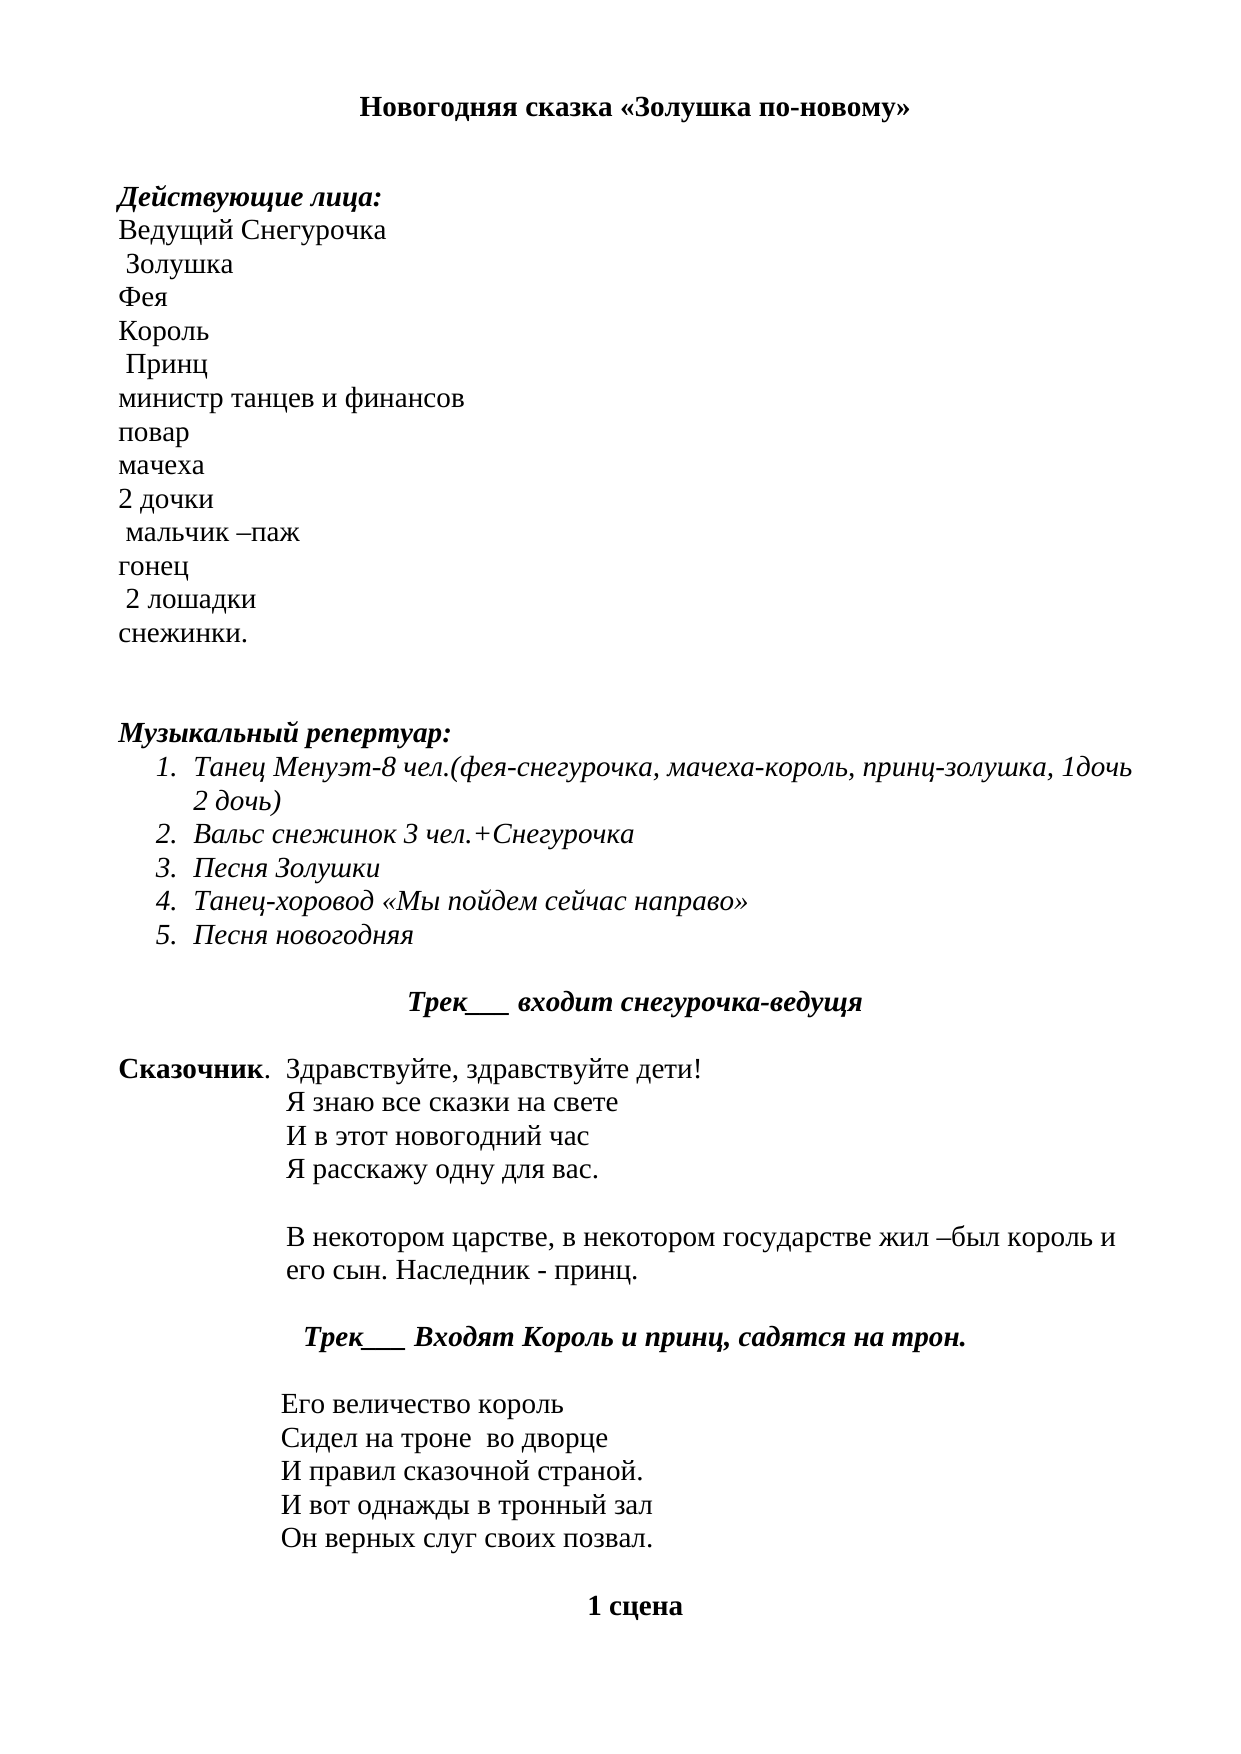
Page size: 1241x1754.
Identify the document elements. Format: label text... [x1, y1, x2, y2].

text Он верных слуг своих позвал. [118, 1521, 1152, 1554]
text его сын. Наследник - принц. [118, 1252, 1152, 1286]
text Сидел на троне во дворце [118, 1420, 1152, 1453]
text 2 дочки [118, 481, 1152, 514]
text снежинки. [118, 615, 1152, 648]
text Сказочник. Здравствуйте, здравствуйте дети! [118, 1051, 1152, 1084]
text Новогодняя сказка «Золушка по-новому» [118, 89, 1152, 122]
list Танец Менуэт-8 чел.(фея-снегурочка, мачеха-король, принц-золушка, 1дочь 2 дочь) [156, 749, 1152, 816]
list Песня новогодняя [156, 917, 1152, 950]
text Принц [118, 347, 1152, 380]
text мачеха [118, 447, 1152, 481]
list Вальс снежинок 3 чел.+Снегурочка [156, 816, 1152, 850]
text И правил сказочной страной. [118, 1453, 1152, 1487]
text Трек___ Входят Король и принц, садятся на трон. [118, 1319, 1152, 1353]
text министр танцев и финансов [118, 380, 1152, 414]
text Золушка [118, 246, 1152, 279]
text Я знаю все сказки на свете [118, 1084, 1152, 1118]
text мальчик –паж [118, 514, 1152, 548]
text Я расскажу одну для вас. [118, 1152, 1152, 1185]
text Трек___ входит снегурочка-ведущя [118, 984, 1152, 1017]
text Ведущий Снегурочка [118, 212, 1152, 246]
text Король [118, 313, 1152, 347]
text Фея [118, 279, 1152, 313]
text гонец [118, 548, 1152, 581]
list Песня Золушки [156, 850, 1152, 883]
text повар [118, 414, 1152, 447]
list Танец-хоровод «Мы пойдем сейчас направо» [156, 883, 1152, 917]
text И вот однажды в тронный зал [118, 1487, 1152, 1521]
text И в этот новогодний час [118, 1118, 1152, 1152]
text 2 лошадки [118, 581, 1152, 615]
text Действующие лица: [118, 179, 1152, 212]
text В некотором царстве, в некотором государстве жил –был король и [118, 1219, 1152, 1252]
text Его величество король [118, 1386, 1152, 1420]
text 1 сцена [118, 1588, 1152, 1621]
text Музыкальный репертуар: [118, 716, 1152, 749]
